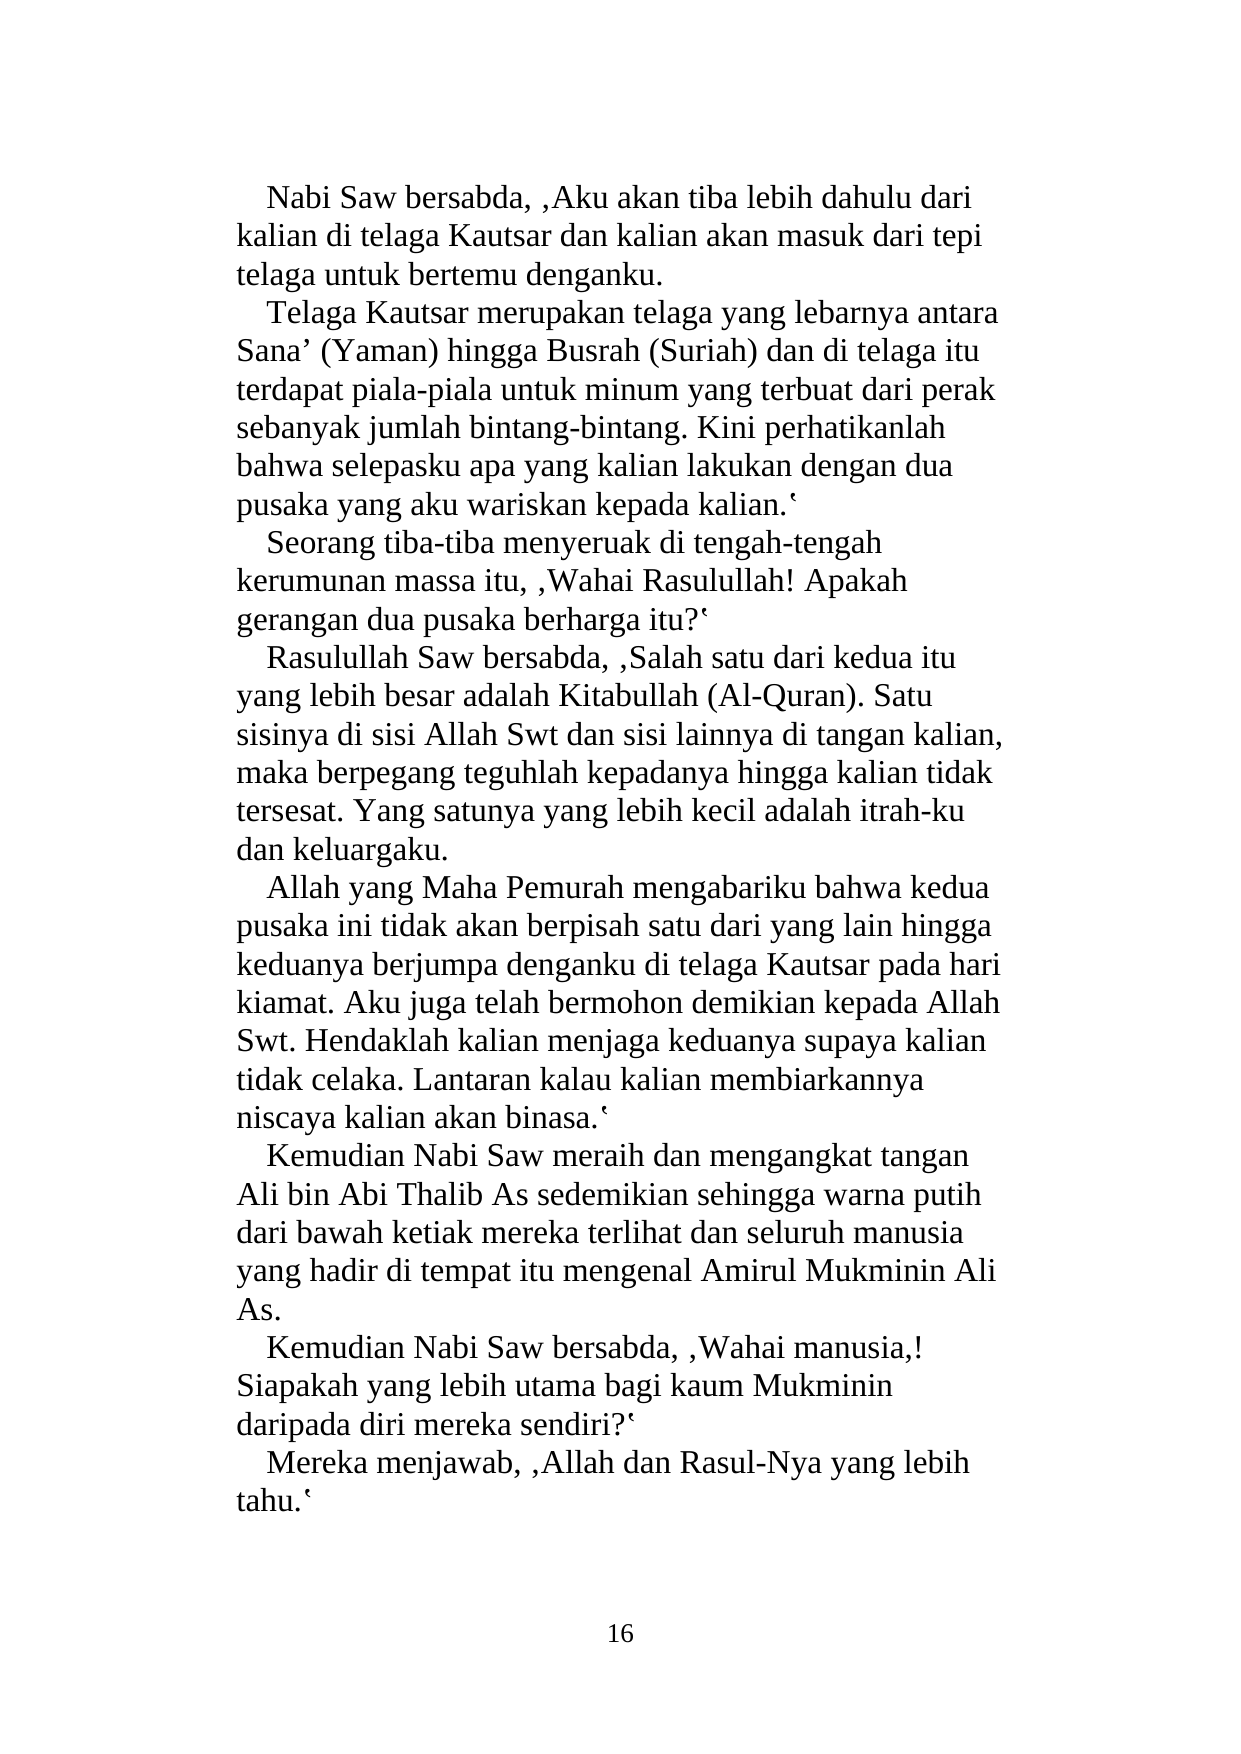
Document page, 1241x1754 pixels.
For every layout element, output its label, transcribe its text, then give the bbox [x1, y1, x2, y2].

text Kemudian Nabi Saw bersabda, ‚Wahai manusia,! Siapakah yang lebih utama bagi kaum Mukminin daripada diri mereka sendiri?‛ [236, 1327, 1004, 1442]
text Mereka menjawab, ‚Allah dan Rasul-Nya yang lebih tahu.‛ [236, 1442, 1004, 1519]
text Nabi Saw bersabda, ‚Aku akan tiba lebih dahulu dari kalian di telaga Kautsar dan kalian akan masuk dari tepi telaga untuk bertemu denganku. [236, 177, 1004, 292]
text Rasulullah Saw bersabda, ‚Salah satu dari kedua itu yang lebih besar adalah Kitabullah (Al-Quran). Satu sisinya di sisi Allah Swt dan sisi lainnya di tangan kalian, maka berpegang teguhlah kepadanya hingga kalian tidak tersesat. Yang satunya yang lebih kecil adalah itrah-ku dan keluargaku. [236, 637, 1004, 867]
text Seorang tiba-tiba menyeruak di tengah-tengah kerumunan massa itu, ‚Wahai Rasulullah! Apakah gerangan dua pusaka berharga itu?‛ [236, 522, 1004, 637]
text Allah yang Maha Pemurah mengabariku bahwa kedua pusaka ini tidak akan berpisah satu dari yang lain hingga keduanya berjumpa denganku di telaga Kautsar pada hari kiamat. Aku juga telah bermohon demikian kepada Allah Swt. Hendaklah kalian menjaga keduanya supaya kalian tidak celaka. Lantaran kalau kalian membiarkannya niscaya kalian akan binasa.‛ [236, 867, 1004, 1136]
text Telaga Kautsar merupakan telaga yang lebarnya antara Sana’ (Yaman) hingga Busrah (Suriah) dan di telaga itu terdapat piala-piala untuk minum yang terbuat dari perak sebanyak jumlah bintang-bintang. Kini perhatikanlah bahwa selepasku apa yang kalian lakukan dengan dua pusaka yang aku wariskan kepada kalian.‛ [236, 292, 1004, 522]
text Kemudian Nabi Saw meraih dan mengangkat tangan Ali bin Abi Thalib As sedemikian sehingga warna putih dari bawah ketiak mereka terlihat dan seluruh manusia yang hadir di tempat itu mengenal Amirul Mukminin Ali As. [236, 1136, 1004, 1327]
